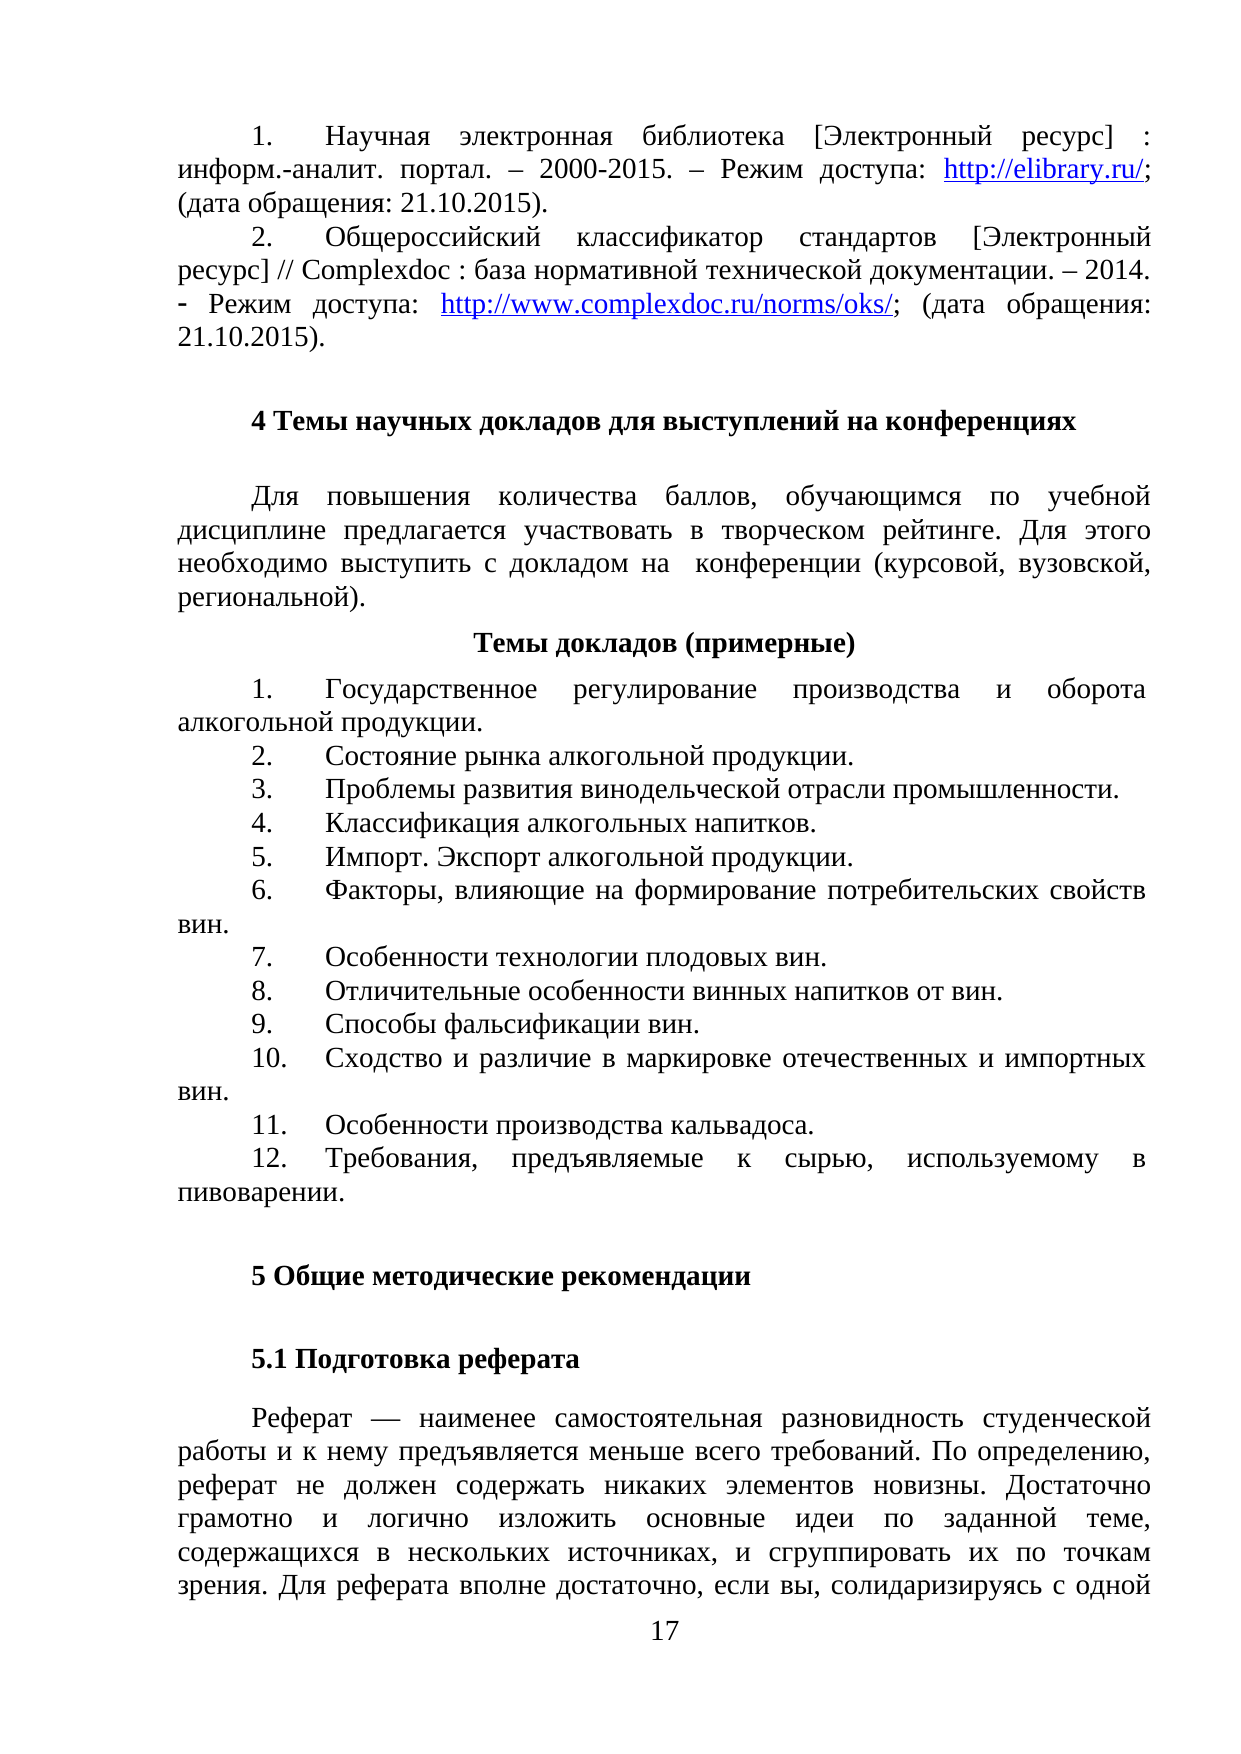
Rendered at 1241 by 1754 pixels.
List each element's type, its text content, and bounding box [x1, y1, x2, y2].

text 5.1 Подготовка реферата [177, 1341, 1152, 1375]
list Импорт. Экспорт алкогольной продукции. [177, 839, 1146, 872]
list Отличительные особенности винных напитков от вин. [177, 973, 1146, 1006]
text 4 Темы научных докладов для выступлений на конференциях [177, 403, 1152, 437]
list Сходство и различие в маркировке отечественных и импортных вин. [177, 1040, 1146, 1107]
list Особенности технологии плодовых вин. [177, 939, 1146, 973]
text Темы докладов (примерные) [177, 625, 1152, 658]
list Факторы, влияющие на формирование потребительских свойств вин. [177, 872, 1146, 939]
list Общероссийский классификатор стандартов [Электронный ресурс] // Complexdoc : база нормативной технической документации. – 2014. Режим доступа: http://www.complexdoc.ru/norms/oks/; (дата обращения: 21.10.2015). [177, 219, 1152, 353]
list Способы фальсификации вин. [177, 1006, 1146, 1040]
list Состояние рынка алкогольной продукции. [177, 738, 1146, 772]
text Для повышения количества баллов, обучающимся по учебной дисциплине предлагается участвовать в творческом рейтинге. Для этого необходимо выступить с докладом на конференции (курсовой, вузовской, региональной). [177, 478, 1152, 612]
list Государственное регулирование производства и оборота алкогольной продукции. [177, 671, 1146, 738]
text 5 Общие методические рекомендации [177, 1258, 1152, 1291]
list Проблемы развития винодельческой отрасли промышленности. [177, 772, 1146, 805]
list Особенности производства кальвадоса. [177, 1107, 1146, 1141]
list Научная электронная библиотека [Электронный ресурс] : информ.-аналит. портал. – 2000-2015. – Режим доступа: http://elibrary.ru/; (дата обращения: 21.10.2015). [177, 118, 1152, 219]
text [177, 1400, 1152, 1601]
list Классификация алкогольных напитков. [177, 805, 1146, 839]
list Требования, предъявляемые к сырью, используемому в пивоварении. [177, 1141, 1146, 1208]
